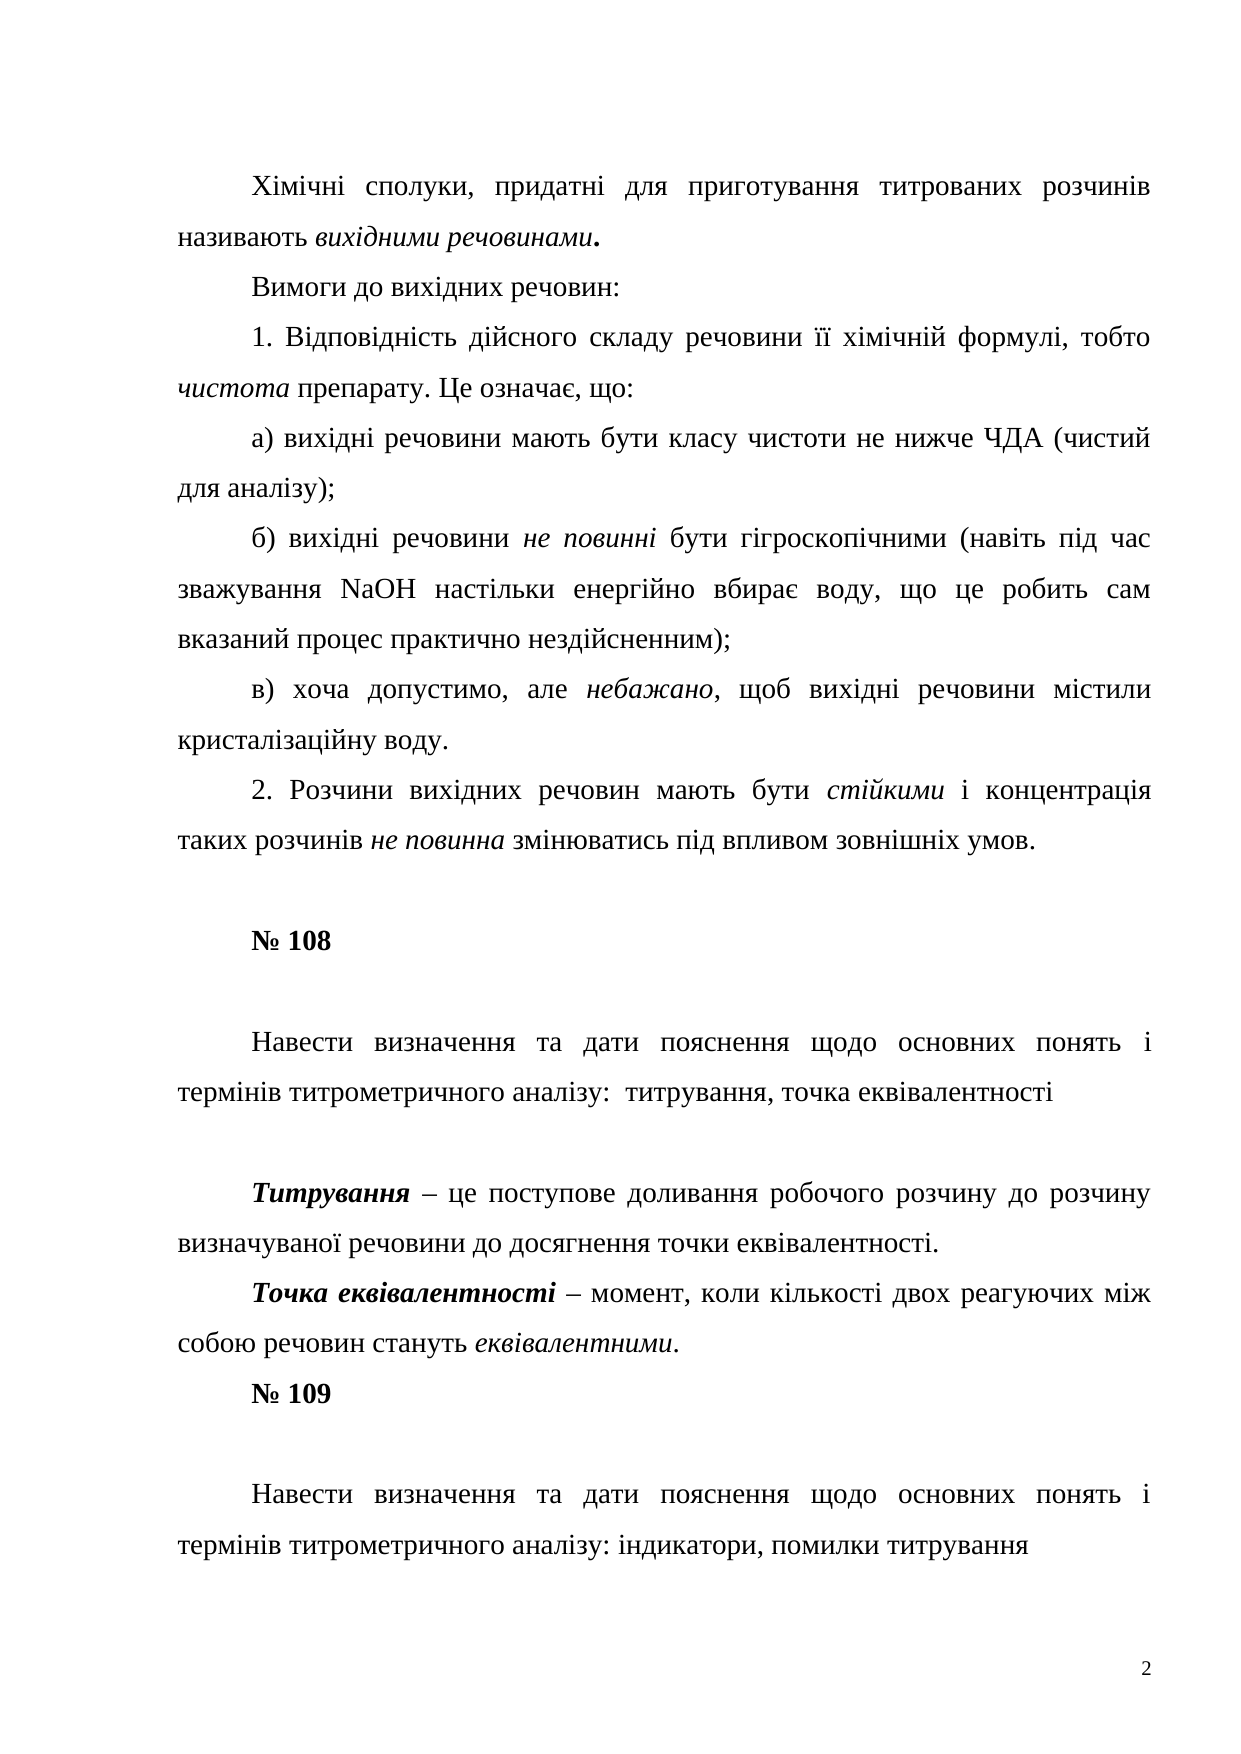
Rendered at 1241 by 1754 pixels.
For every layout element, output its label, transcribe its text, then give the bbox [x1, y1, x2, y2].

text Титрування – це поступове доливання робочого розчину до розчину визначуваної речовини до досягнення точки еквівалентності. [177, 1175, 1152, 1258]
text в) хоча допустимо, але небажано, щоб вихідні речовини містили кристалізаційну воду. [177, 672, 1152, 755]
text Навести визначення та дати пояснення щодо основних понять і термінів титрометричного аналізу: індикатори, помилки титрування [177, 1477, 1152, 1560]
text а) вихідні речовини мають бути класу чистоти не нижче ЧДА (чистий для аналізу); [177, 420, 1152, 504]
text № 109 [177, 1376, 1152, 1409]
text Вимоги до вихідних речовин: [177, 269, 1152, 303]
text Хімічні сполуки, придатні для приготування титрованих розчинів називають вихідними речовинами. [177, 168, 1152, 252]
text Навести визначення та дати пояснення щодо основних понять і термінів титрометричного аналізу: титрування, точка еквівалентності [177, 1024, 1152, 1108]
text Точка еквівалентності – момент, коли кількості двох реагуючих між собою речовин стануть еквівалентними. [177, 1275, 1152, 1359]
text 2. Розчини вихідних речовин мають бути стійкими і концентрація таких розчинів не повинна змінюватись під впливом зовнішніх умов. [177, 772, 1152, 856]
text б) вихідні речовини не повинні бути гігроскопічними (навіть під час зважування NaOH настільки енергійно вбирає воду, що це робить сам вказаний процес практично нездійсненним); [177, 521, 1152, 655]
text 1. Відповідність дійсного складу речовини її хімічній формулі, тобто чистота препарату. Це означає, що: [177, 319, 1152, 403]
text № 108 [177, 923, 1152, 957]
